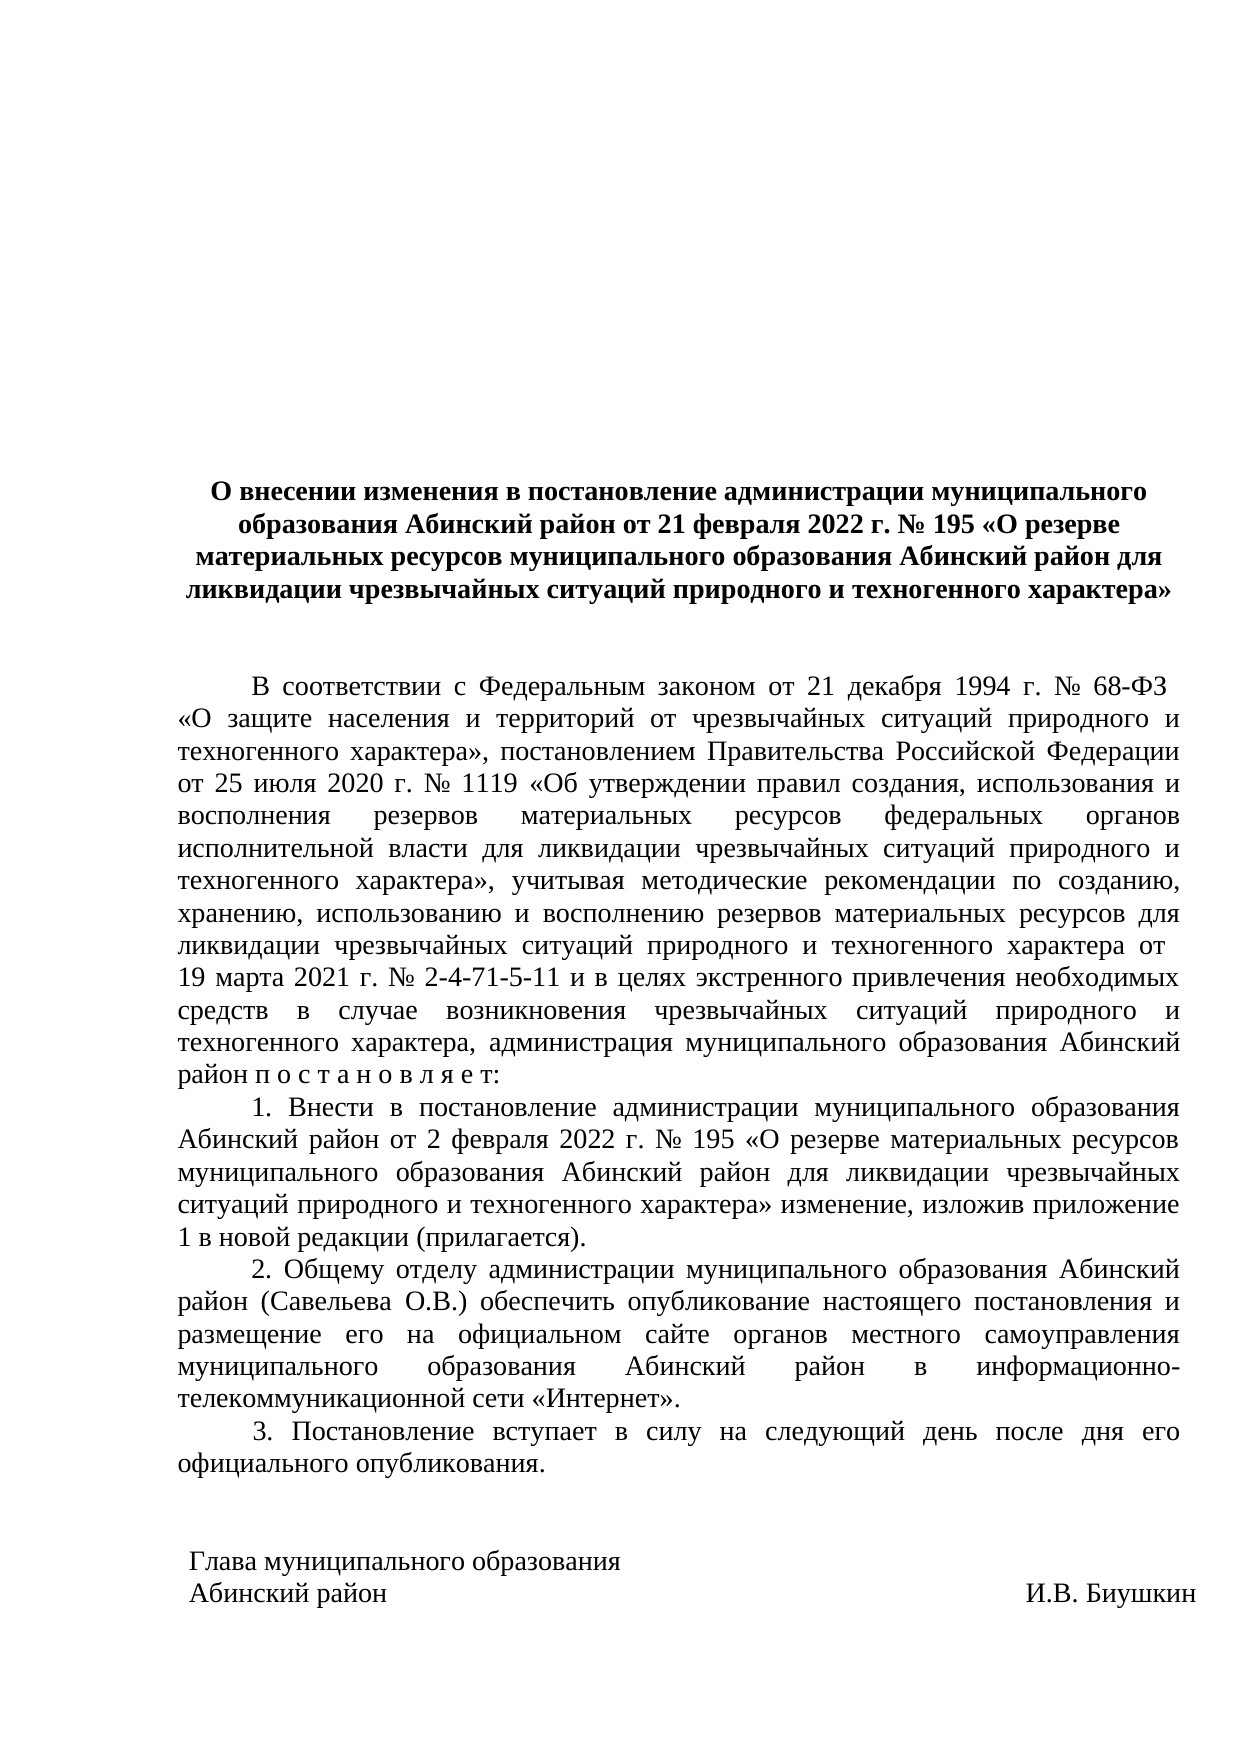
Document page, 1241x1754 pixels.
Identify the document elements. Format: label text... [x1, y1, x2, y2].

table_header Глава муниципального образования Абинский район [177, 1544, 726, 1608]
title В соответствии с Федеральным законом от 21 декабря 1994 г. № 68-ФЗ «О защите населения и территорий от чрезвычайных ситуаций природного и техногенного характера», постановлением Правительства Российской Федерации от 25 июля 2020 г. № 1119 «Об утверждении правил создания, использования и восполнения резервов материальных ресурсов федеральных органов исполнительной власти для ликвидации чрезвычайных ситуаций природного и техногенного характера», учитывая методические рекомендации по созданию, хранению, использованию и восполнению резервов материальных ресурсов для ликвидации чрезвычайных ситуаций природного и техногенного характера от 19 марта 2021 г. № 2-4-71-5-11 и в целях экстренного привлечения необходимых средств в случае возникновения чрезвычайных ситуаций природного и техногенного характера, администрация муниципального образования Абинский район п о с т а н о в л я е т: [177, 669, 1181, 1090]
text 2. Общему отделу администрации муниципального образования Абинский район (Савельева О.В.) обеспечить опубликование настоящего постановления и размещение его на официальном сайте органов местного самоуправления муниципального образования Абинский район в информационно-телекоммуникационной сети «Интернет». [177, 1252, 1181, 1414]
text 1. Внести в постановление администрации муниципального образования Абинский район от 2 февраля 2022 г. № 195 «О резерве материальных ресурсов муниципального образования Абинский район для ликвидации чрезвычайных ситуаций природного и техногенного характера» изменение, изложив приложение 1 в новой редакции (прилагается). [177, 1090, 1181, 1252]
text 3. Постановление вступает в силу на следующий день после дня его официального опубликования. [177, 1414, 1181, 1479]
table_header О внесении изменения в постановление администрации муниципального образования Абинский район от 21 февраля 2022 г. № 195 «О резерве материальных ресурсов муниципального образования Абинский район для ликвидации чрезвычайных ситуаций природного и техногенного характера» [177, 475, 1181, 604]
table_header И.В. Биушкин [726, 1544, 1207, 1608]
